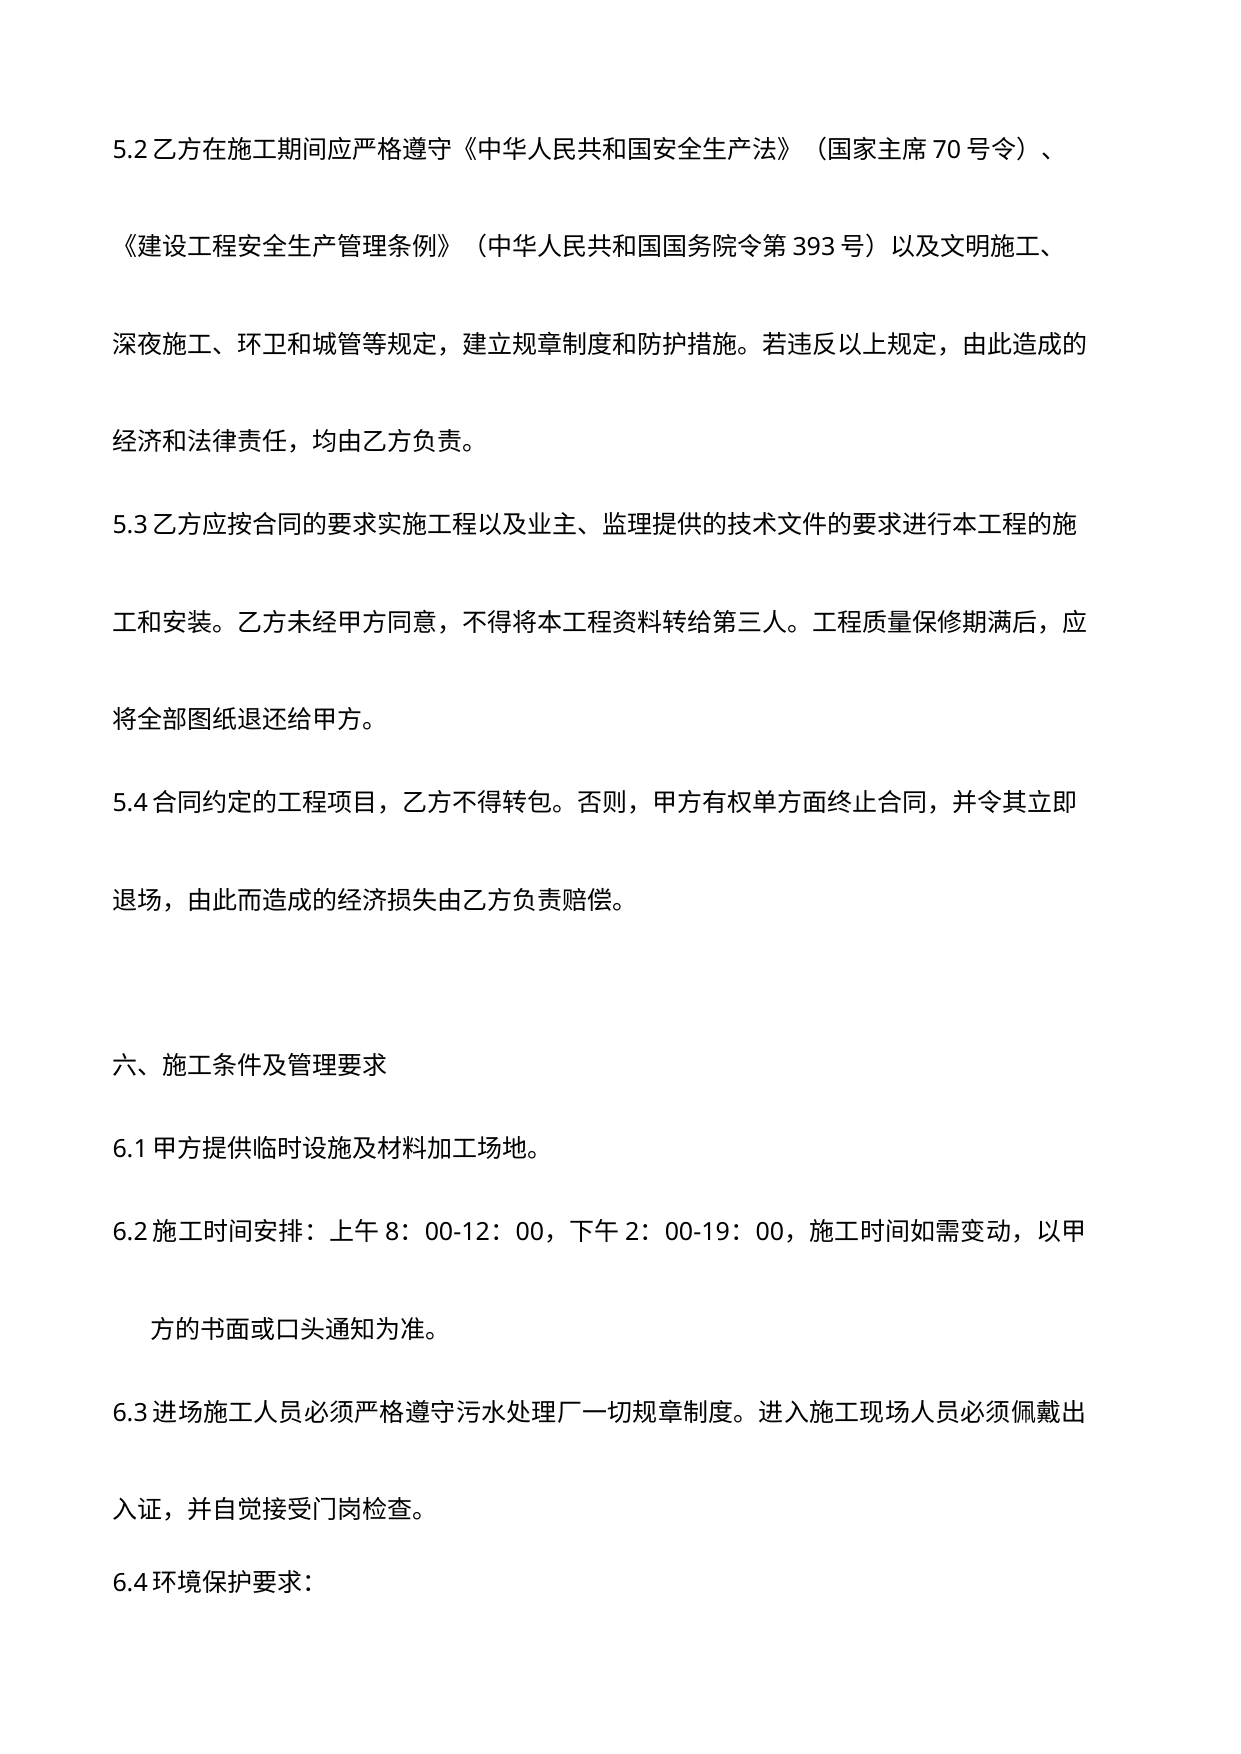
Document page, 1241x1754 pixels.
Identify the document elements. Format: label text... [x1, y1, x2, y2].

text 5.4合同约定的工程项目，乙方不得转包。否则，甲方有权单方面终止合同，并令其立即退场，由此而造成的经济损失由乙方负责赔偿。 [112, 768, 1087, 931]
text 6.2施工时间安排：上午8：00-12：00，下午2：00-19：00，施工时间如需变动，以甲方的书面或口头通知为准。 [112, 1197, 1087, 1360]
text 6.1甲方提供临时设施及材料加工场地。 [112, 1114, 1087, 1179]
text 六、施工条件及管理要求 [112, 1031, 1087, 1096]
text 5.3乙方应按合同的要求实施工程以及业主、监理提供的技术文件的要求进行本工程的施工和安装。乙方未经甲方同意，不得将本工程资料转给第三人。工程质量保修期满后，应将全部图纸退还给甲方。 [112, 490, 1087, 750]
text 5.2乙方在施工期间应严格遵守《中华人民共和国安全生产法》（国家主席70号令）、《建设工程安全生产管理条例》（中华人民共和国国务院令第393号）以及文明施工、深夜施工、环卫和城管等规定，建立规章制度和防护措施。若违反以上规定，由此造成的经济和法律责任，均由乙方负责。 [112, 115, 1087, 472]
text 6.4环境保护要求： [112, 1558, 1087, 1600]
text 6.3进场施工人员必须严格遵守污水处理厂一切规章制度。进入施工现场人员必须佩戴出入证，并自觉接受门岗检查。 [112, 1378, 1087, 1540]
